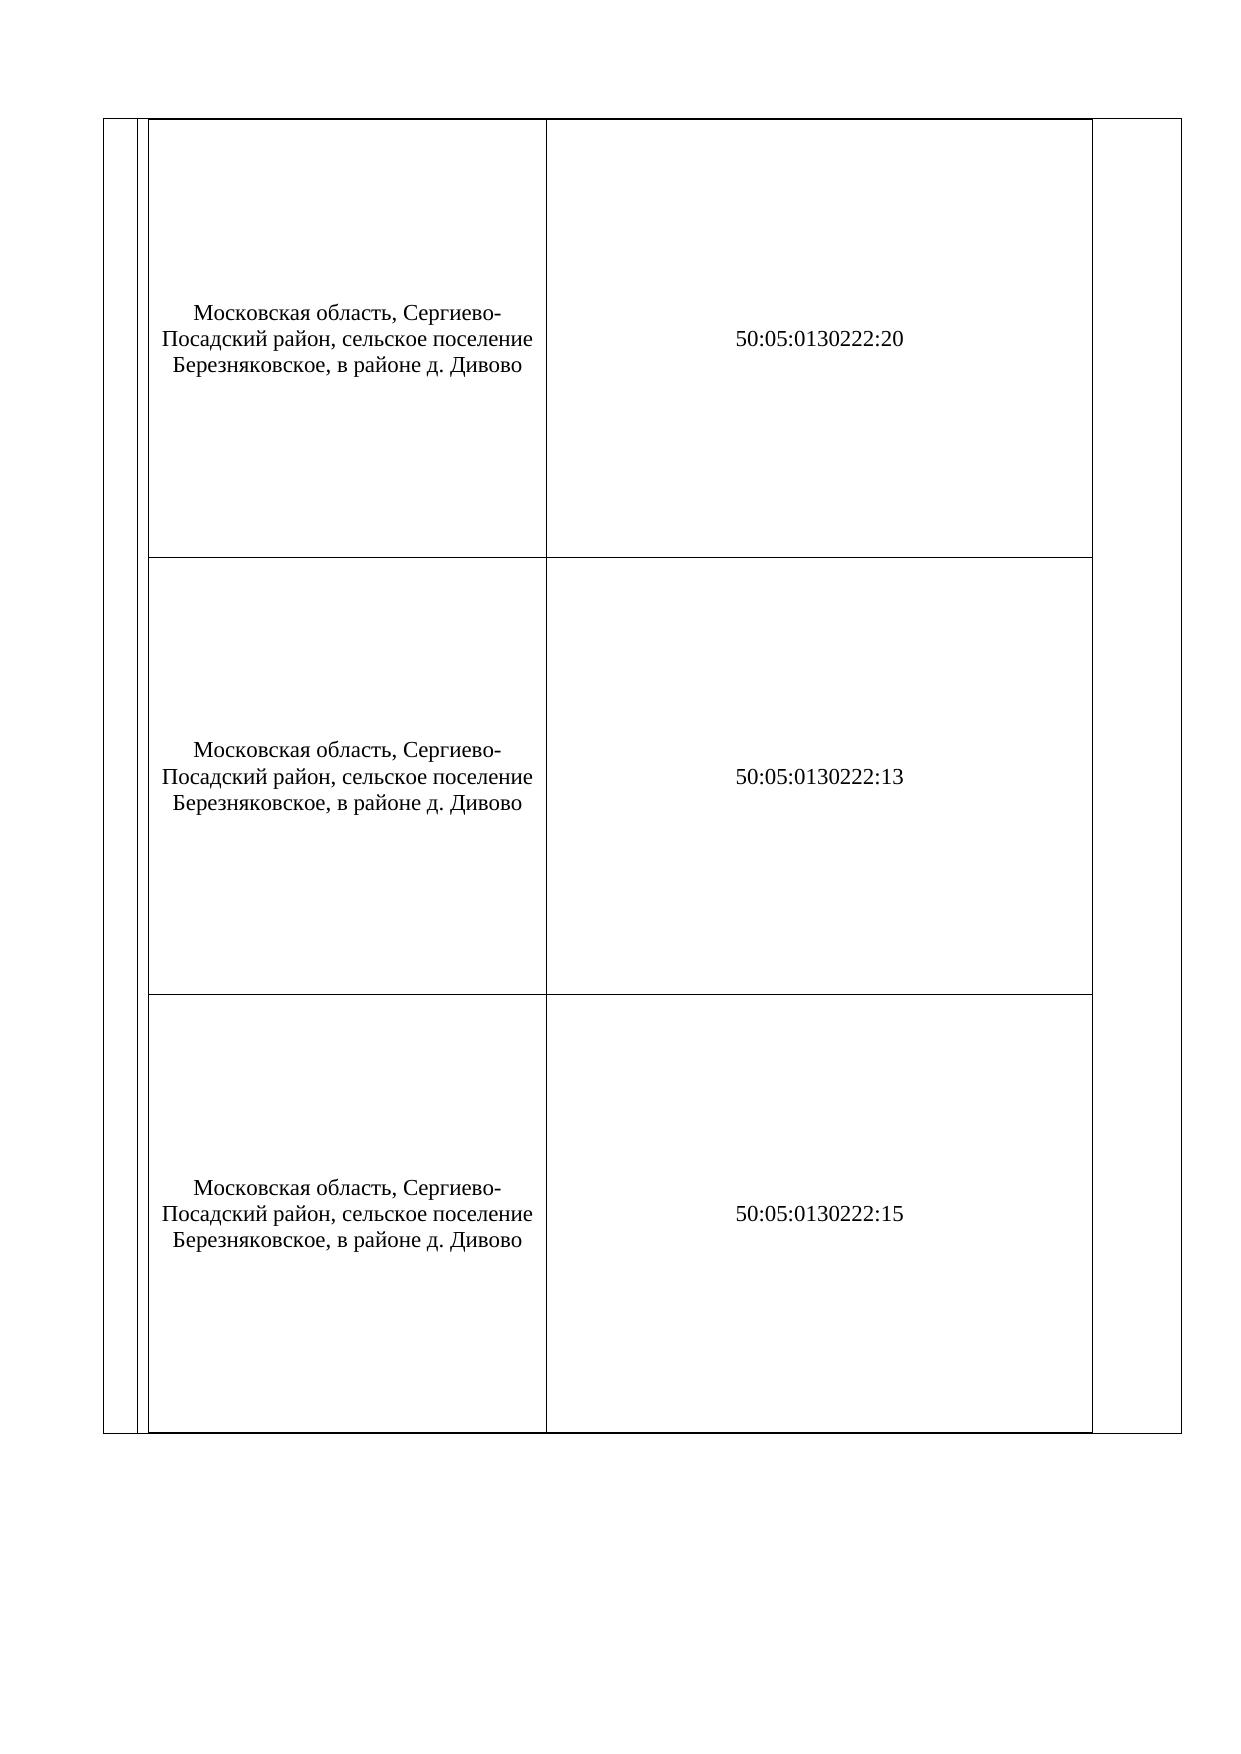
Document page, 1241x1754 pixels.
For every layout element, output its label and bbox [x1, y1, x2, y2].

table_cell [104, 119, 137, 1433]
table_cell [1093, 119, 1181, 1433]
table_cell [547, 120, 1092, 557]
table_cell [547, 995, 1092, 1432]
table_cell [149, 120, 546, 557]
table_cell [149, 995, 546, 1432]
table_cell [547, 558, 1092, 994]
table_cell [149, 558, 546, 994]
table_cell [138, 119, 148, 1433]
